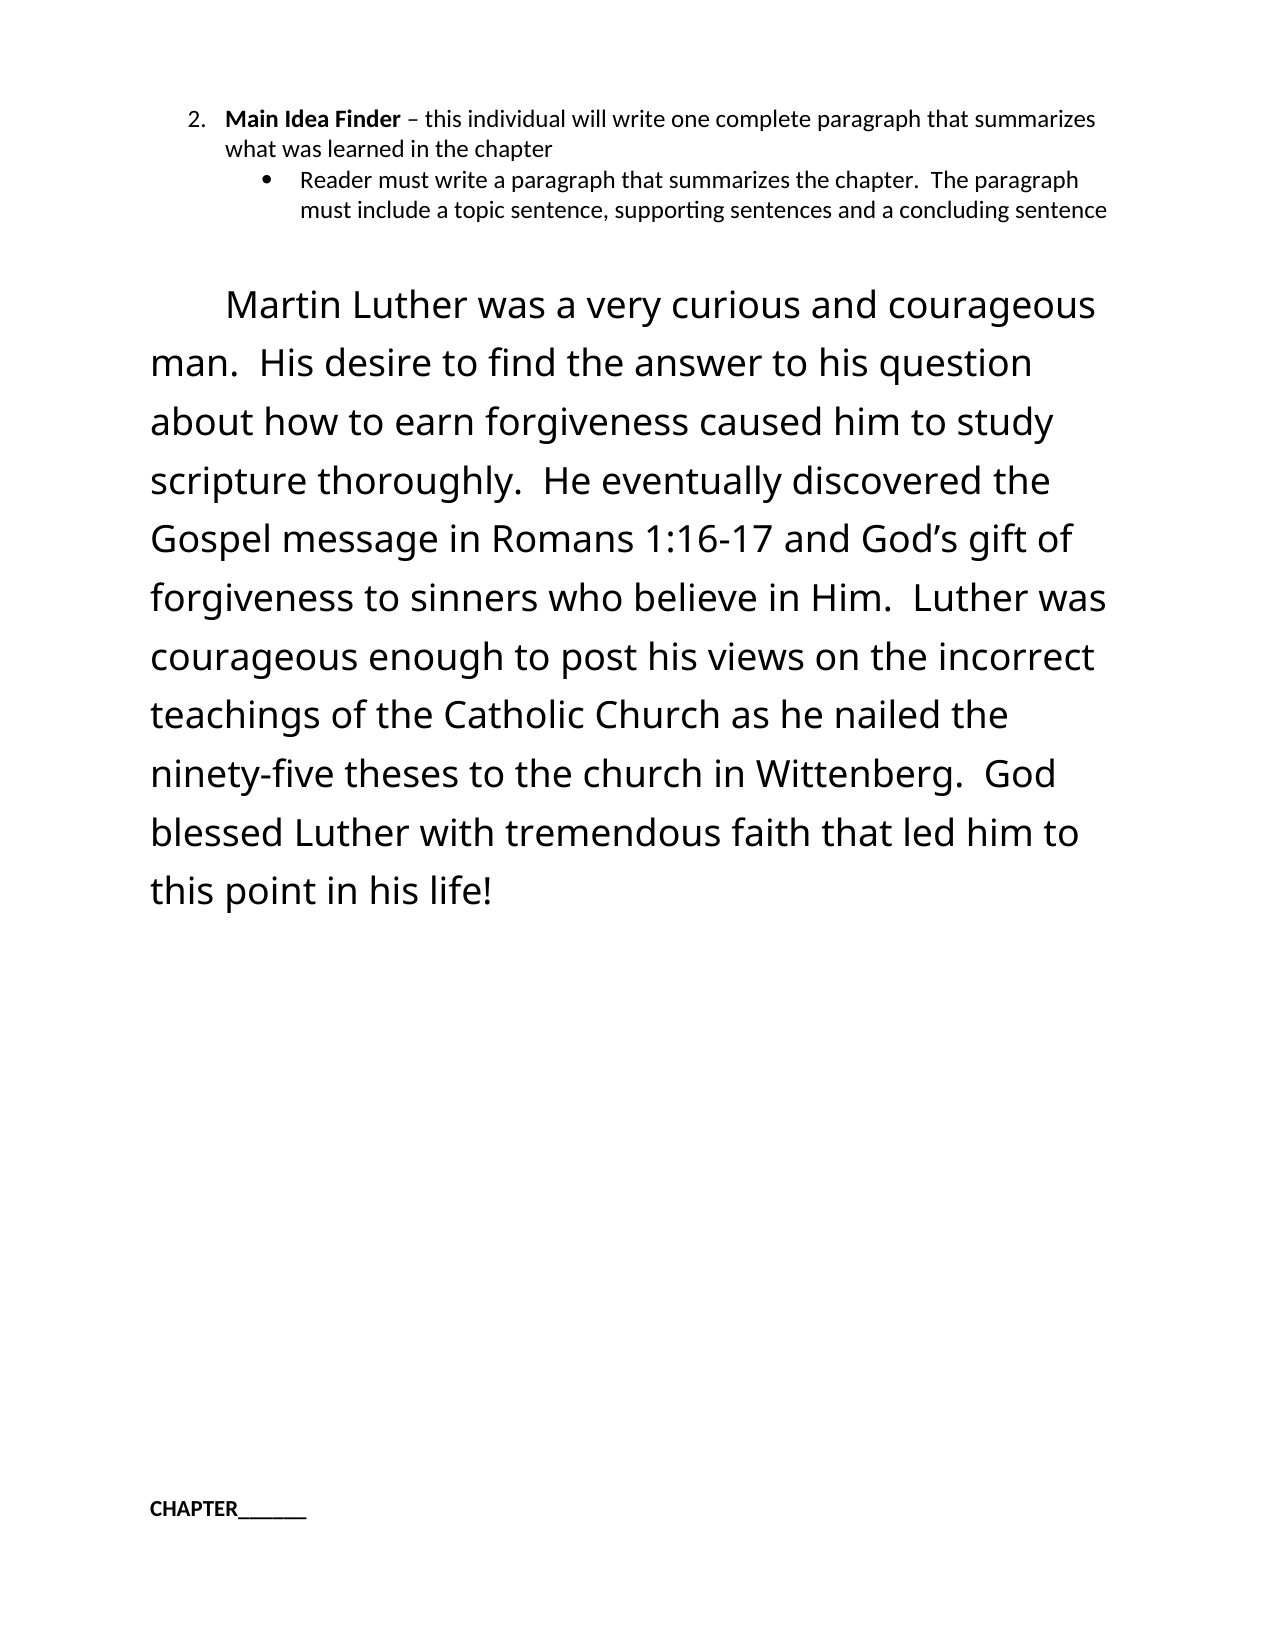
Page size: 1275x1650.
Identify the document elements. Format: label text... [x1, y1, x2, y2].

text Martin Luther was a very curious and courageous man. His desire to find the answer to his question about how to earn forgiveness caused him to study scripture thoroughly. He eventually discovered the Gospel message in Romans 1:16-17 and God’s gift of forgiveness to sinners who believe in Him. Luther was courageous enough to post his views on the incorrect teachings of the Catholic Church as he nailed the ninety-five theses to the church in Wittenberg. God blessed Luther with tremendous faith that led him to this point in his life! [150, 278, 1125, 916]
list Reader must write a paragraph that summarizes the chapter. The paragraph must include a topic sentence, supporting sentences and a concluding sentence [262, 164, 1125, 225]
list Main Idea Finder – this individual will write one complete paragraph that summarizes what was learned in the chapter [187, 103, 1125, 164]
